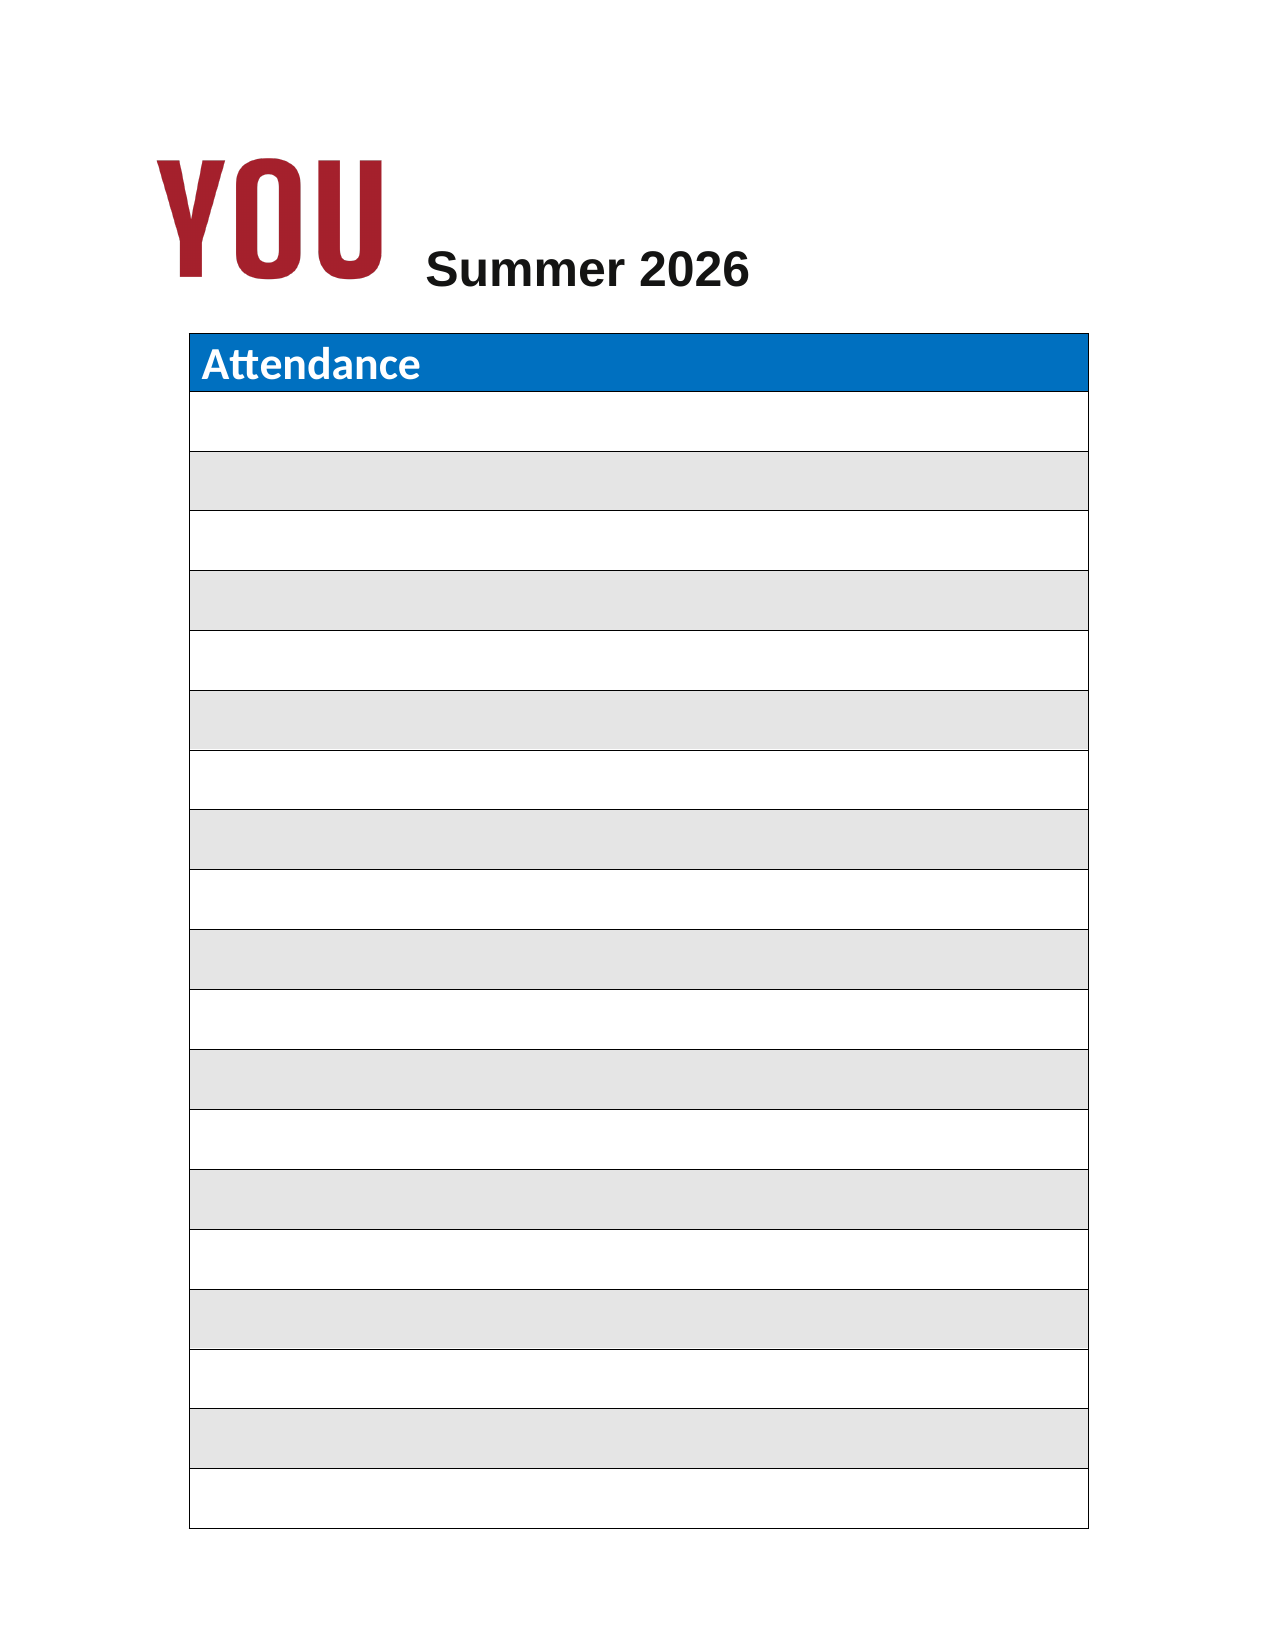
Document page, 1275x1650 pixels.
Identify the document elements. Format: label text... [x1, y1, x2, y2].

table_cell [190, 1350, 1088, 1408]
table_cell [190, 452, 1088, 510]
table_cell [190, 392, 1088, 451]
table_cell [190, 1409, 1088, 1468]
table_cell [190, 810, 1088, 869]
table_cell [190, 1050, 1088, 1109]
table_header Attendance [190, 334, 1088, 391]
text Summer 2026 [409, 240, 766, 297]
table_cell [190, 631, 1088, 690]
picture [144, 148, 395, 289]
table_cell [190, 1170, 1088, 1229]
table_cell [190, 1230, 1088, 1288]
table_cell [190, 990, 1088, 1049]
table_cell [190, 930, 1088, 989]
table_cell [190, 691, 1088, 749]
table_cell [190, 870, 1088, 929]
table_cell [190, 751, 1088, 809]
table_cell [190, 1110, 1088, 1169]
table_cell [190, 1469, 1088, 1528]
table_cell [190, 571, 1088, 630]
table_cell [190, 1290, 1088, 1348]
table_cell [190, 511, 1088, 570]
